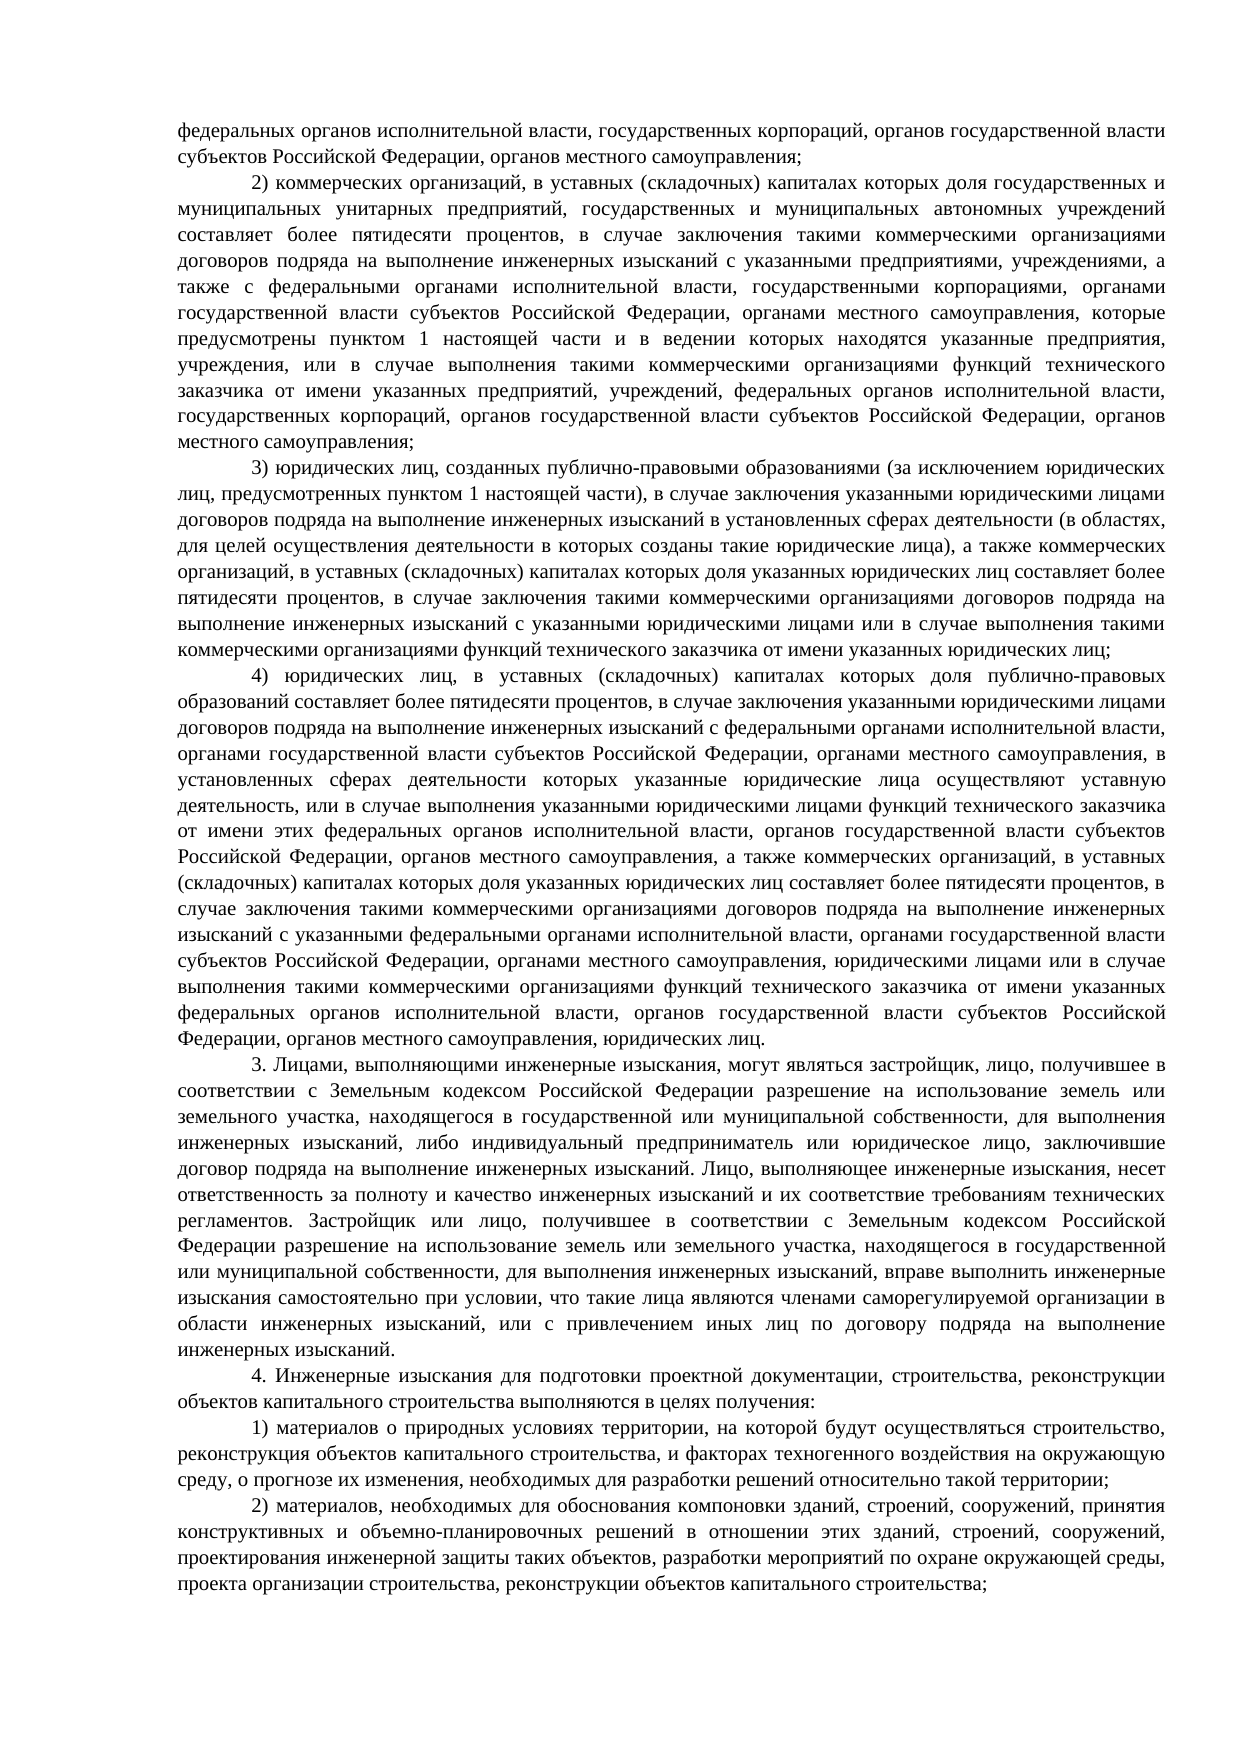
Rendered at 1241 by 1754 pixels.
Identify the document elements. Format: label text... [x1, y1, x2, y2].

text 4. Инженерные изыскания для подготовки проектной документации, строительства, реконструкции объектов капитального строительства выполняются в целях получения: [177, 1363, 1167, 1413]
text 4) юридических лиц, в уставных (складочных) капиталах которых доля публично-правовых образований составляет более пятидесяти процентов, в случае заключения указанными юридическими лицами договоров подряда на выполнение инженерных изысканий с федеральными органами исполнительной власти, органами государственной власти субъектов Российской Федерации, органами местного самоуправления, в установленных сферах деятельности которых указанные юридические лица осуществляют уставную деятельность, или в случае выполнения указанными юридическими лицами функций технического заказчика от имени этих федеральных органов исполнительной власти, органов государственной власти субъектов Российской Федерации, органов местного самоуправления, а также коммерческих организаций, в уставных (складочных) капиталах которых доля указанных юридических лиц составляет более пятидесяти процентов, в случае заключения такими коммерческими организациями договоров подряда на выполнение инженерных изысканий с указанными федеральными органами исполнительной власти, органами государственной власти субъектов Российской Федерации, органами местного самоуправления, юридическими лицами или в случае выполнения такими коммерческими организациями функций технического заказчика от имени указанных федеральных органов исполнительной власти, органов государственной власти субъектов Российской Федерации, органов местного самоуправления, юридических лиц. [177, 663, 1167, 1050]
text 2) коммерческих организаций, в уставных (складочных) капиталах которых доля государственных и муниципальных унитарных предприятий, государственных и муниципальных автономных учреждений составляет более пятидесяти процентов, в случае заключения такими коммерческими организациями договоров подряда на выполнение инженерных изысканий с указанными предприятиями, учреждениями, а также с федеральными органами исполнительной власти, государственными корпорациями, органами государственной власти субъектов Российской Федерации, органами местного самоуправления, которые предусмотрены пунктом 1 настоящей части и в ведении которых находятся указанные предприятия, учреждения, или в случае выполнения такими коммерческими организациями функций технического заказчика от имени указанных предприятий, учреждений, федеральных органов исполнительной власти, государственных корпораций, органов государственной власти субъектов Российской Федерации, органов местного самоуправления; [177, 170, 1167, 453]
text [177, 118, 1167, 168]
text 2) материалов, необходимых для обоснования компоновки зданий, строений, сооружений, принятия конструктивных и объемно-планировочных решений в отношении этих зданий, строений, сооружений, проектирования инженерной защиты таких объектов, разработки мероприятий по охране окружающей среды, проекта организации строительства, реконструкции объектов капитального строительства; [177, 1493, 1167, 1595]
text 3) юридических лиц, созданных публично-правовыми образованиями (за исключением юридических лиц, предусмотренных пунктом 1 настоящей части), в случае заключения указанными юридическими лицами договоров подряда на выполнение инженерных изысканий в установленных сферах деятельности (в областях, для целей осуществления деятельности в которых созданы такие юридические лица), а также коммерческих организаций, в уставных (складочных) капиталах которых доля указанных юридических лиц составляет более пятидесяти процентов, в случае заключения такими коммерческими организациями договоров подряда на выполнение инженерных изысканий с указанными юридическими лицами или в случае выполнения такими коммерческими организациями функций технического заказчика от имени указанных юридических лиц; [177, 455, 1167, 661]
text 3. Лицами, выполняющими инженерные изыскания, могут являться застройщик, лицо, получившее в соответствии с Земельным кодексом Российской Федерации разрешение на использование земель или земельного участка, находящегося в государственной или муниципальной собственности, для выполнения инженерных изысканий, либо индивидуальный предприниматель или юридическое лицо, заключившие договор подряда на выполнение инженерных изысканий. Лицо, выполняющее инженерные изыскания, несет ответственность за полноту и качество инженерных изысканий и их соответствие требованиям технических регламентов. Застройщик или лицо, получившее в соответствии с Земельным кодексом Российской Федерации разрешение на использование земель или земельного участка, находящегося в государственной или муниципальной собственности, для выполнения инженерных изысканий, вправе выполнить инженерные изыскания самостоятельно при условии, что такие лица являются членами саморегулируемой организации в области инженерных изысканий, или с привлечением иных лиц по договору подряда на выполнение инженерных изысканий. [177, 1052, 1167, 1361]
text 1) материалов о природных условиях территории, на которой будут осуществляться строительство, реконструкция объектов капитального строительства, и факторах техногенного воздействия на окружающую среду, о прогнозе их изменения, необходимых для разработки решений относительно такой территории; [177, 1415, 1167, 1491]
